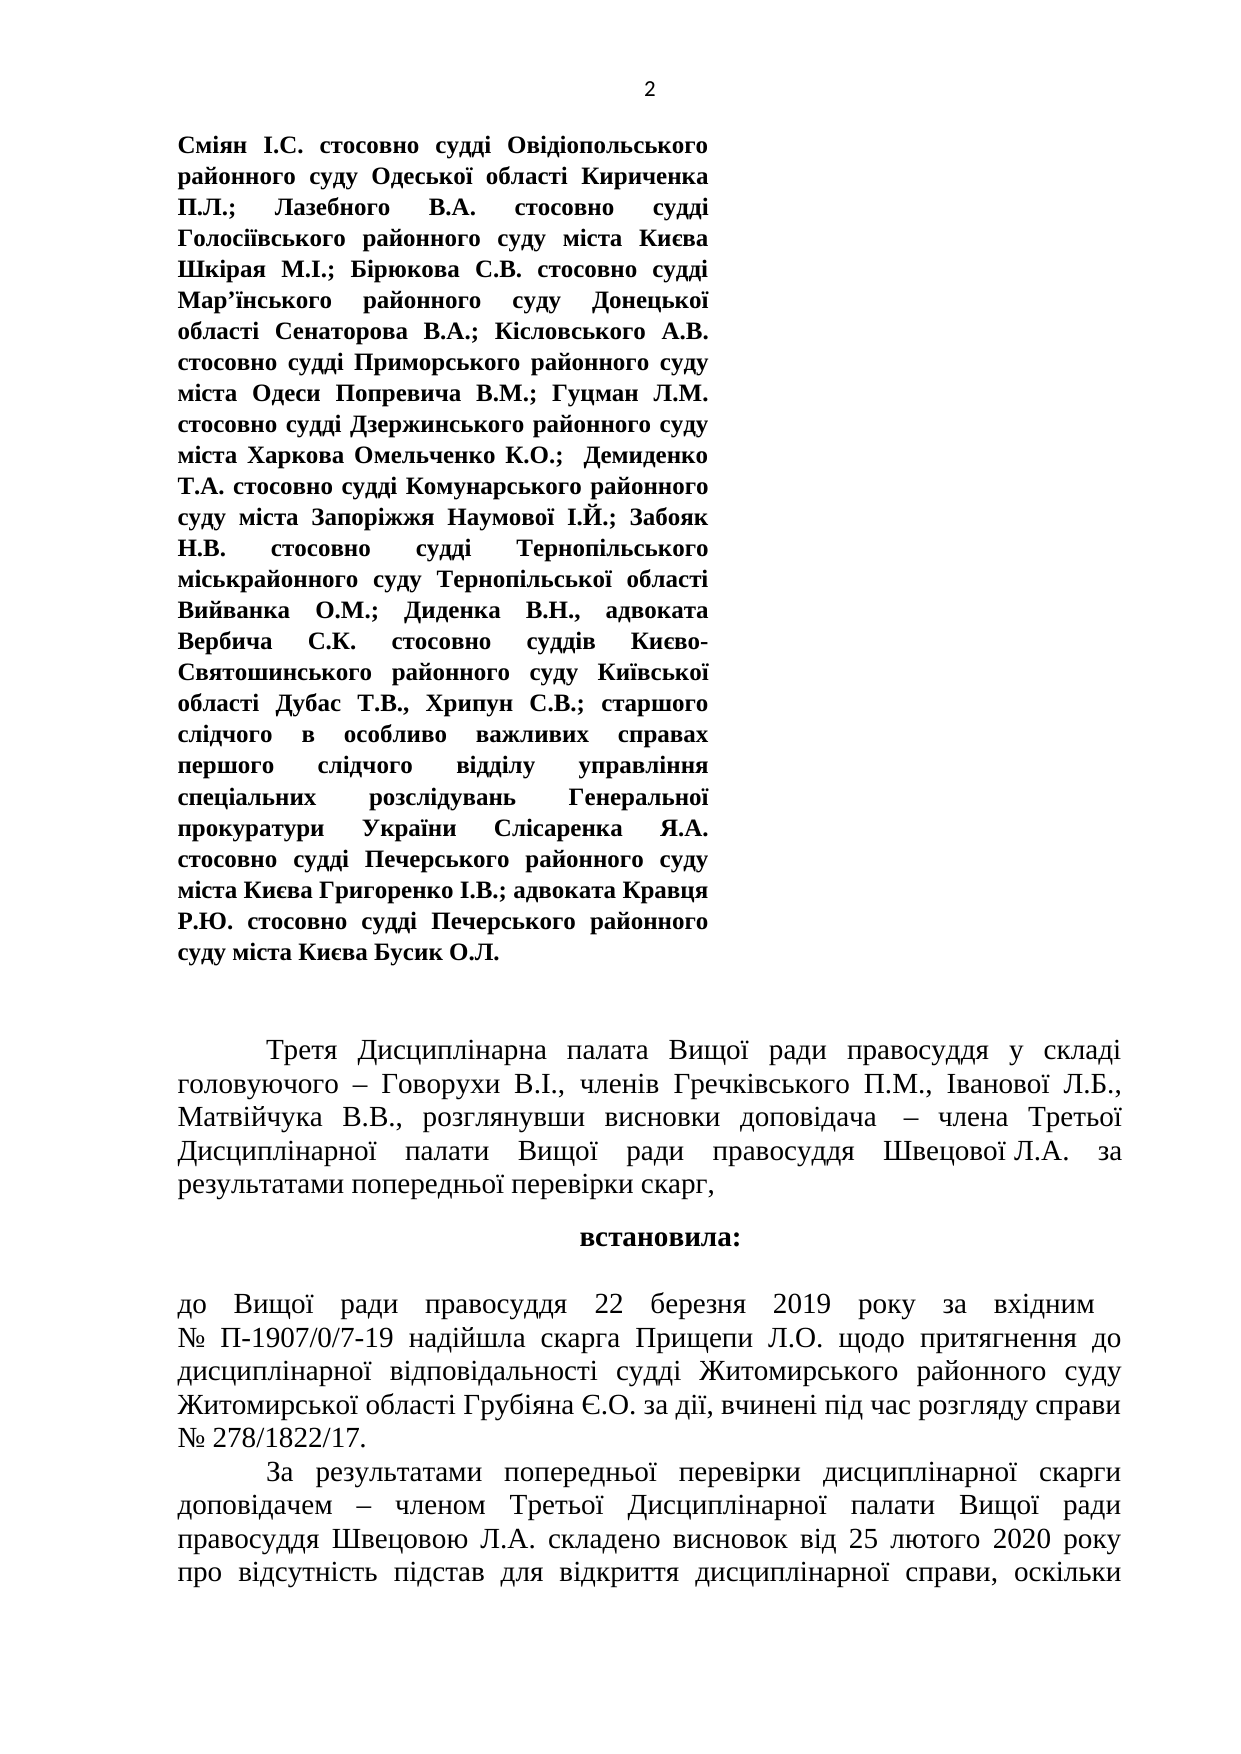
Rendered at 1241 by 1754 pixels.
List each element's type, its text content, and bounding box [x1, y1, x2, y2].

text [177, 1454, 1122, 1588]
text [177, 130, 709, 966]
text встановила: [177, 1219, 1122, 1253]
text до Вищої ради правосуддя 22 березня 2019 року за вхідним № П-1907/0/7-19 надійшла скарга Прищепи Л.О. щодо притягнення до дисциплінарної відповідальності судді Житомирського районного суду Житомирської області Грубіяна Є.О. за дії, вчинені під час розгляду справи № 278/1822/17. [177, 1286, 1122, 1454]
text Третя Дисциплінарна палата Вищої ради правосуддя у складі головуючого – Говорухи В.І., членів Гречківського П.М., Іванової Л.Б., Матвійчука В.В., розглянувши висновки доповідача – члена Третьої Дисциплінарної палати Вищої ради правосуддя Швецової Л.А. за результатами попередньої перевірки скарг, [177, 1032, 1122, 1200]
